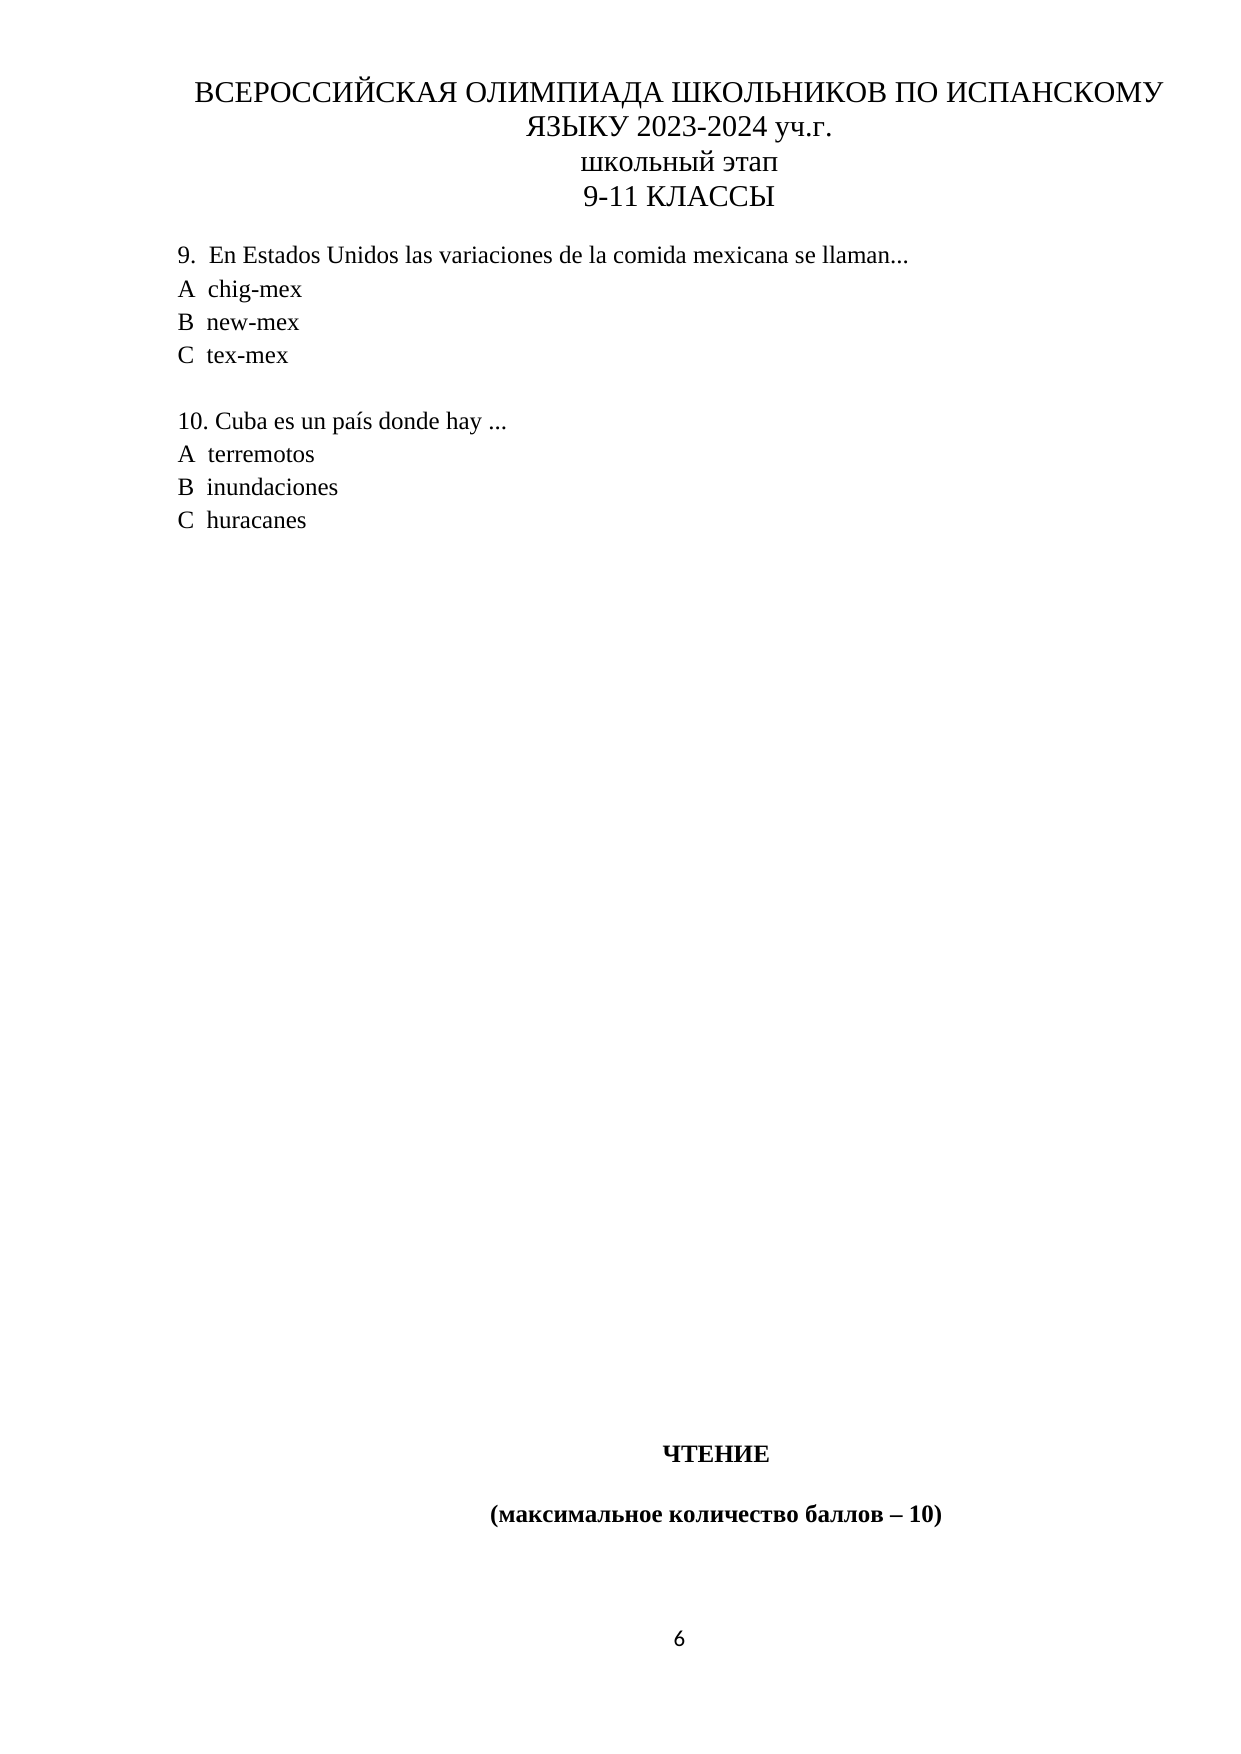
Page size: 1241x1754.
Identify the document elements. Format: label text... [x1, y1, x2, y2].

text B new-mex [177, 307, 1181, 335]
text C tex-mex [177, 340, 1181, 368]
text 10. Cuba es un país donde hay ... A terremotos B inundaciones C huracanes [177, 406, 1181, 533]
text 9. En Estados Unidos las variaciones de la comida mexicana se llaman... [177, 241, 1181, 269]
text (максимальное количество баллов – 10) [177, 1499, 1181, 1527]
text ЧТЕНИЕ [177, 1439, 1181, 1468]
text A chig-mex [177, 274, 1181, 302]
